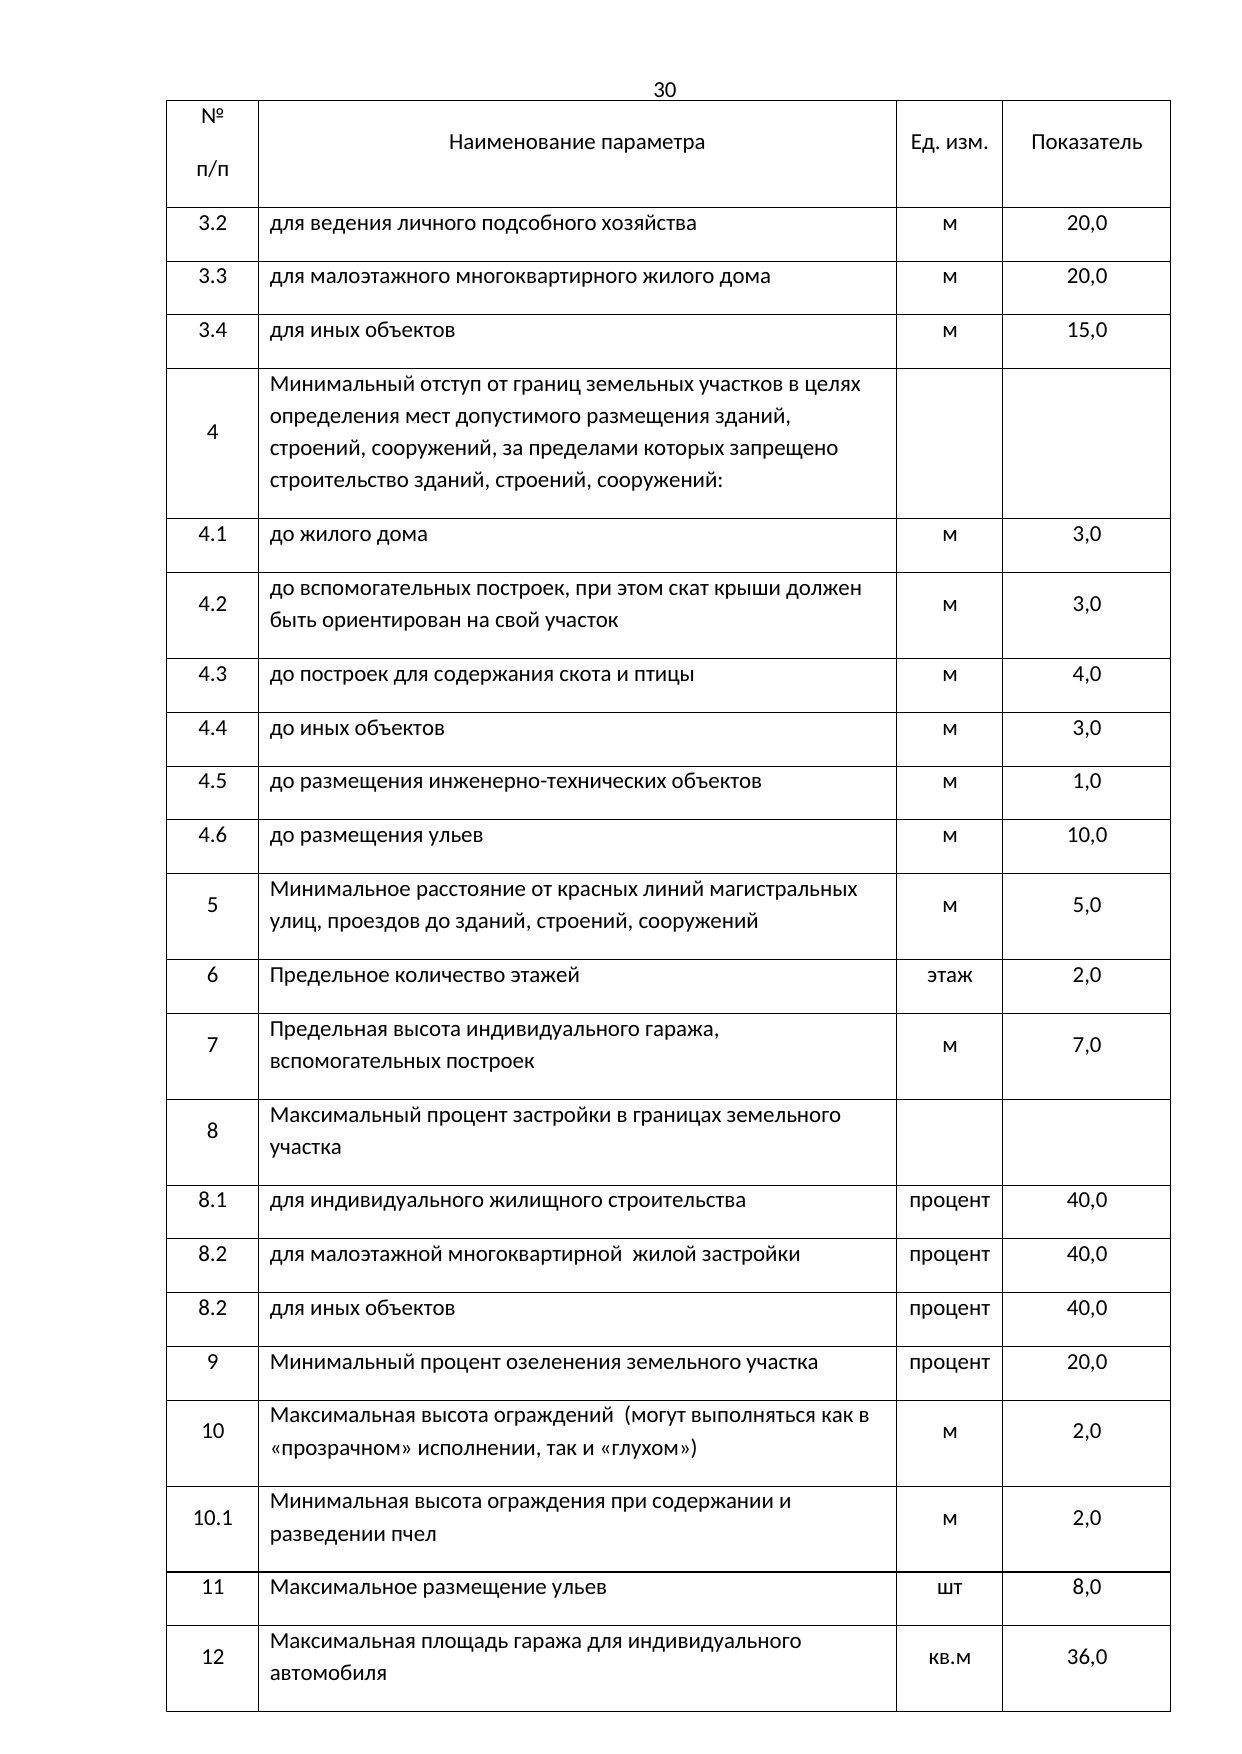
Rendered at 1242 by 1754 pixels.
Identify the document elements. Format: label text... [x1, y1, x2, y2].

table_header № п/п [167, 101, 258, 207]
table_cell 2,0 [1003, 1401, 1170, 1486]
table_cell до вспомогательных построек, при этом скат крыши должен быть ориентирован на свой участок [259, 573, 896, 658]
table_cell 7 [167, 1014, 258, 1099]
table_cell 10.1 [167, 1487, 258, 1571]
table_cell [259, 208, 896, 261]
table_header Ед. изм. [897, 101, 1002, 207]
table_cell 4.6 [167, 820, 258, 873]
table_cell [897, 369, 1002, 518]
table_cell [1003, 1100, 1170, 1184]
table_cell [1003, 369, 1170, 518]
table_cell м [897, 767, 1002, 819]
table_cell 3,0 [1003, 573, 1170, 658]
table_cell м [897, 573, 1002, 658]
table_cell 4.1 [167, 519, 258, 572]
table_cell Минимальное расстояние от красных линий магистральных улиц, проездов до зданий, строений, сооружений [259, 874, 896, 959]
table_cell до иных объектов [259, 713, 896, 766]
table_cell 3,0 [1003, 519, 1170, 572]
table_cell до размещения ульев [259, 820, 896, 873]
table_cell 4.5 [167, 767, 258, 819]
table_cell 8 [167, 1100, 258, 1184]
table_cell 8.2 [167, 1239, 258, 1292]
table_cell 8.1 [167, 1186, 258, 1238]
table_cell 12 [167, 1626, 258, 1711]
table_cell м [897, 1487, 1002, 1571]
table_cell м [897, 1014, 1002, 1099]
table_cell м [897, 315, 1002, 368]
table_cell 11 [167, 1573, 258, 1625]
table_cell Предельное количество этажей [259, 960, 896, 1013]
table_cell 3.3 [167, 262, 258, 314]
table_cell 40,0 [1003, 1186, 1170, 1238]
table_cell Максимальное размещение ульев [259, 1573, 896, 1625]
table_cell до построек для содержания скота и птицы [259, 659, 896, 712]
table_cell 4.2 [167, 573, 258, 658]
table_cell процент [897, 1239, 1002, 1292]
table_cell до жилого дома [259, 519, 896, 572]
table_cell 7,0 [1003, 1014, 1170, 1099]
table_cell 9 [167, 1347, 258, 1399]
table_cell для иных объектов [259, 315, 896, 368]
table_cell 10,0 [1003, 820, 1170, 873]
table_cell Предельная высота индивидуального гаража, вспомогательных построек [259, 1014, 896, 1099]
table_cell м [897, 820, 1002, 873]
table_cell м [897, 262, 1002, 314]
table_cell 2,0 [1003, 1487, 1170, 1571]
table_cell Максимальная высота ограждений (могут выполняться как в «прозрачном» исполнении, так и «глухом») [259, 1401, 896, 1486]
table_cell 40,0 [1003, 1239, 1170, 1292]
table_cell м [897, 519, 1002, 572]
table_cell 4,0 [1003, 659, 1170, 712]
table_cell 5 [167, 874, 258, 959]
table_cell 5,0 [1003, 874, 1170, 959]
table_cell 1,0 [1003, 767, 1170, 819]
table_cell м [897, 874, 1002, 959]
table_cell 8,0 [1003, 1573, 1170, 1625]
table_cell 3.4 [167, 315, 258, 368]
table_cell Минимальная высота ограждения при содержании и разведении пчел [259, 1487, 896, 1571]
table_cell 8.2 [167, 1293, 258, 1346]
table_cell 4 [167, 369, 258, 518]
table_cell 20,0 [1003, 262, 1170, 314]
table_header Показатель [1003, 101, 1170, 207]
table_cell 40,0 [1003, 1293, 1170, 1346]
table_cell процент [897, 1293, 1002, 1346]
table_cell 36,0 [1003, 1626, 1170, 1711]
table_cell кв.м [897, 1626, 1002, 1711]
table_cell 3.2 [167, 208, 258, 261]
table_cell шт [897, 1573, 1002, 1625]
table_cell 4.4 [167, 713, 258, 766]
table_header Наименование параметра [259, 101, 896, 207]
table_cell м [897, 659, 1002, 712]
table_cell для малоэтажной многоквартирной жилой застройки [259, 1239, 896, 1292]
table_cell 20,0 [1003, 208, 1170, 261]
table_cell Максимальная площадь гаража для индивидуального автомобиля [259, 1626, 896, 1711]
table_cell 20,0 [1003, 1347, 1170, 1399]
table_cell 15,0 [1003, 315, 1170, 368]
table_cell 3,0 [1003, 713, 1170, 766]
table_cell 6 [167, 960, 258, 1013]
table_cell 2,0 [1003, 960, 1170, 1013]
table_cell 4.3 [167, 659, 258, 712]
table_cell [897, 1100, 1002, 1184]
table_cell для индивидуального жилищного строительства [259, 1186, 896, 1238]
table_cell 10 [167, 1401, 258, 1486]
table_cell процент [897, 1347, 1002, 1399]
table_cell м [897, 208, 1002, 261]
table_cell м [897, 1401, 1002, 1486]
table_cell для малоэтажного многоквартирного жилого дома [259, 262, 896, 314]
table_cell м [897, 713, 1002, 766]
table_cell Минимальный отступ от границ земельных участков в целях определения мест допустимого размещения зданий, строений, сооружений, за пределами которых запрещено строительство зданий, строений, сооружений: [259, 369, 896, 518]
table_cell для иных объектов [259, 1293, 896, 1346]
table_cell Максимальный процент застройки в границах земельного участка [259, 1100, 896, 1184]
table_cell Минимальный процент озеленения земельного участка [259, 1347, 896, 1399]
table_cell процент [897, 1186, 1002, 1238]
table_cell этаж [897, 960, 1002, 1013]
table_cell до размещения инженерно-технических объектов [259, 767, 896, 819]
